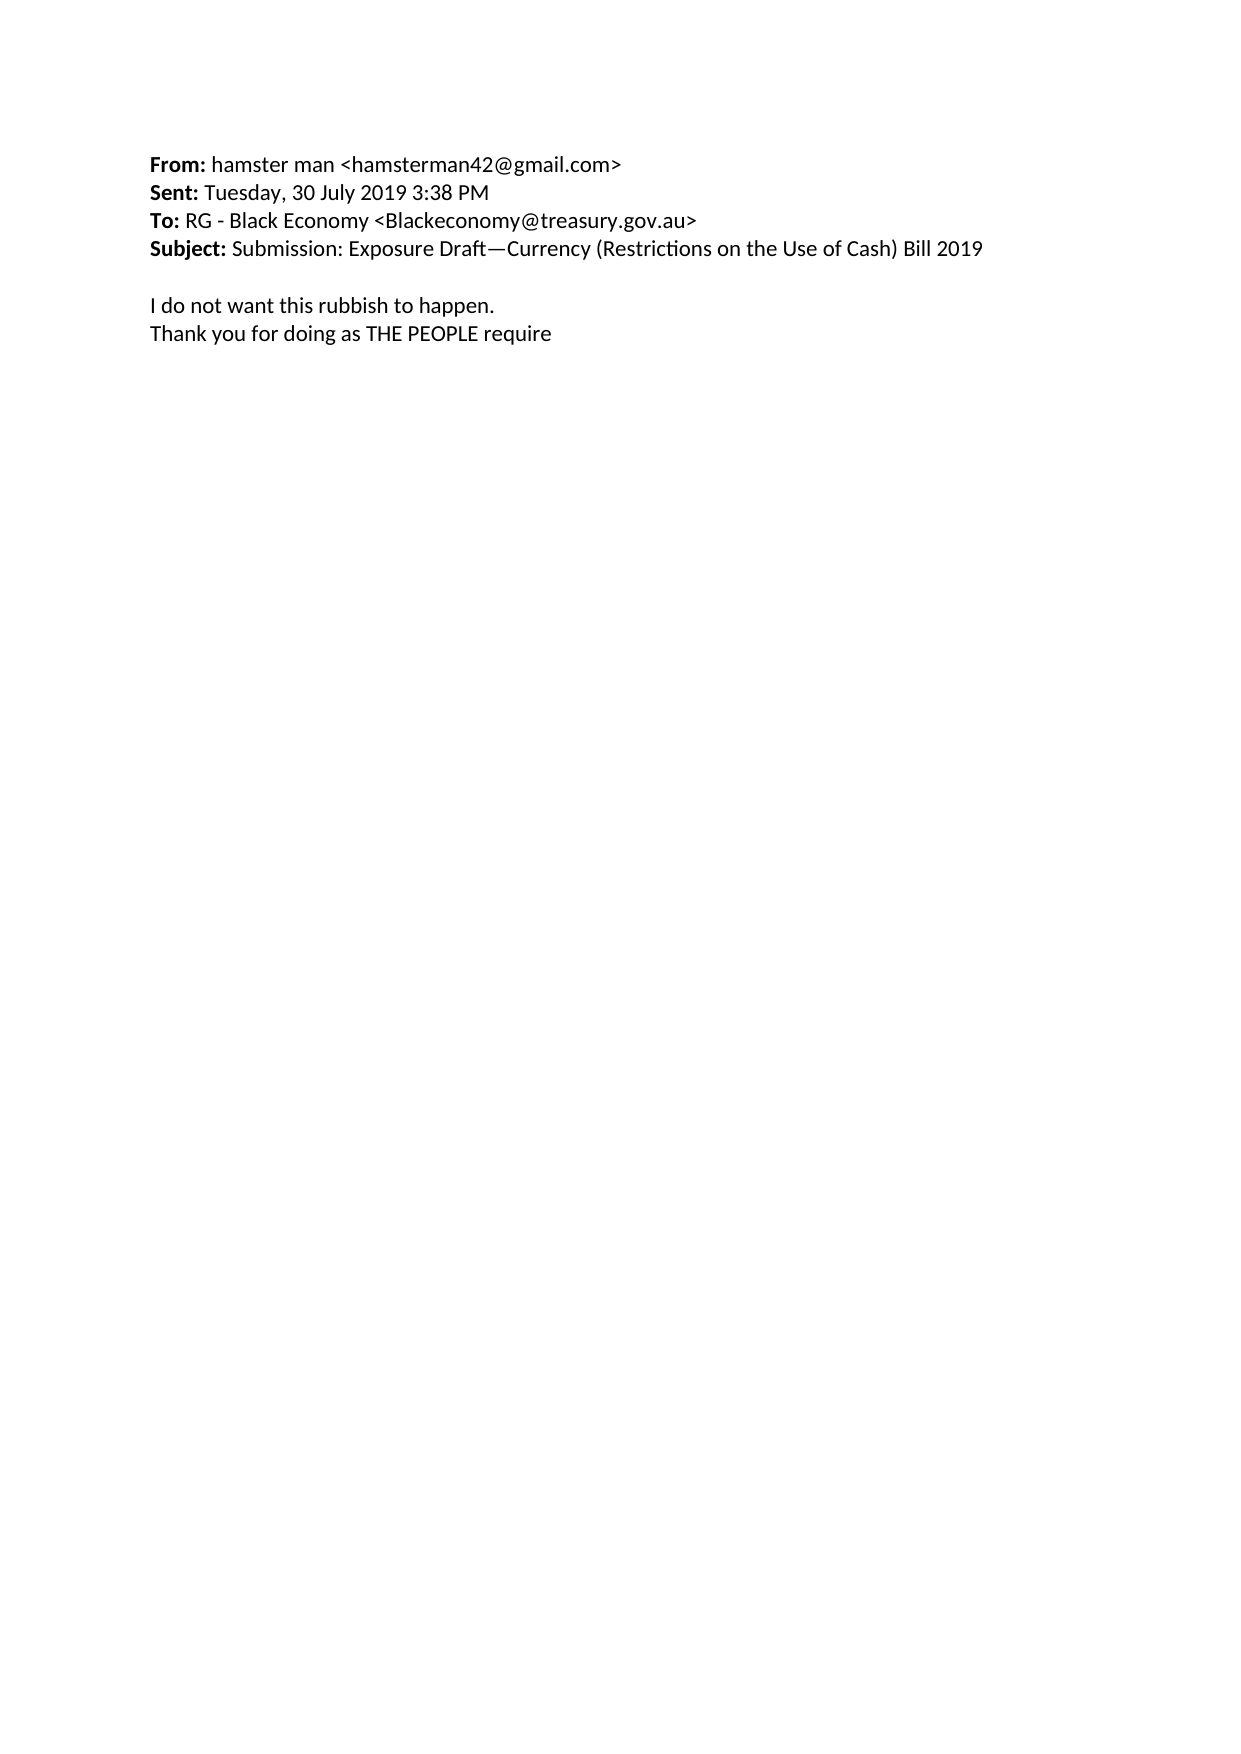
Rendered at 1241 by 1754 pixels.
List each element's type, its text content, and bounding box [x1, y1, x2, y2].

text From: hamster man <hamsterman42@gmail.com> Sent: Tuesday, 30 July 2019 3:38 PM To: RG - Black Economy <Blackeconomy@treasury.gov.au> Subject: Submission: Exposure Draft—Currency (Restrictions on the Use of Cash) Bill 2019 [150, 150, 1090, 262]
text I do not want this rubbish to happen. [150, 291, 1090, 319]
text Thank you for doing as THE PEOPLE require [150, 319, 1090, 347]
